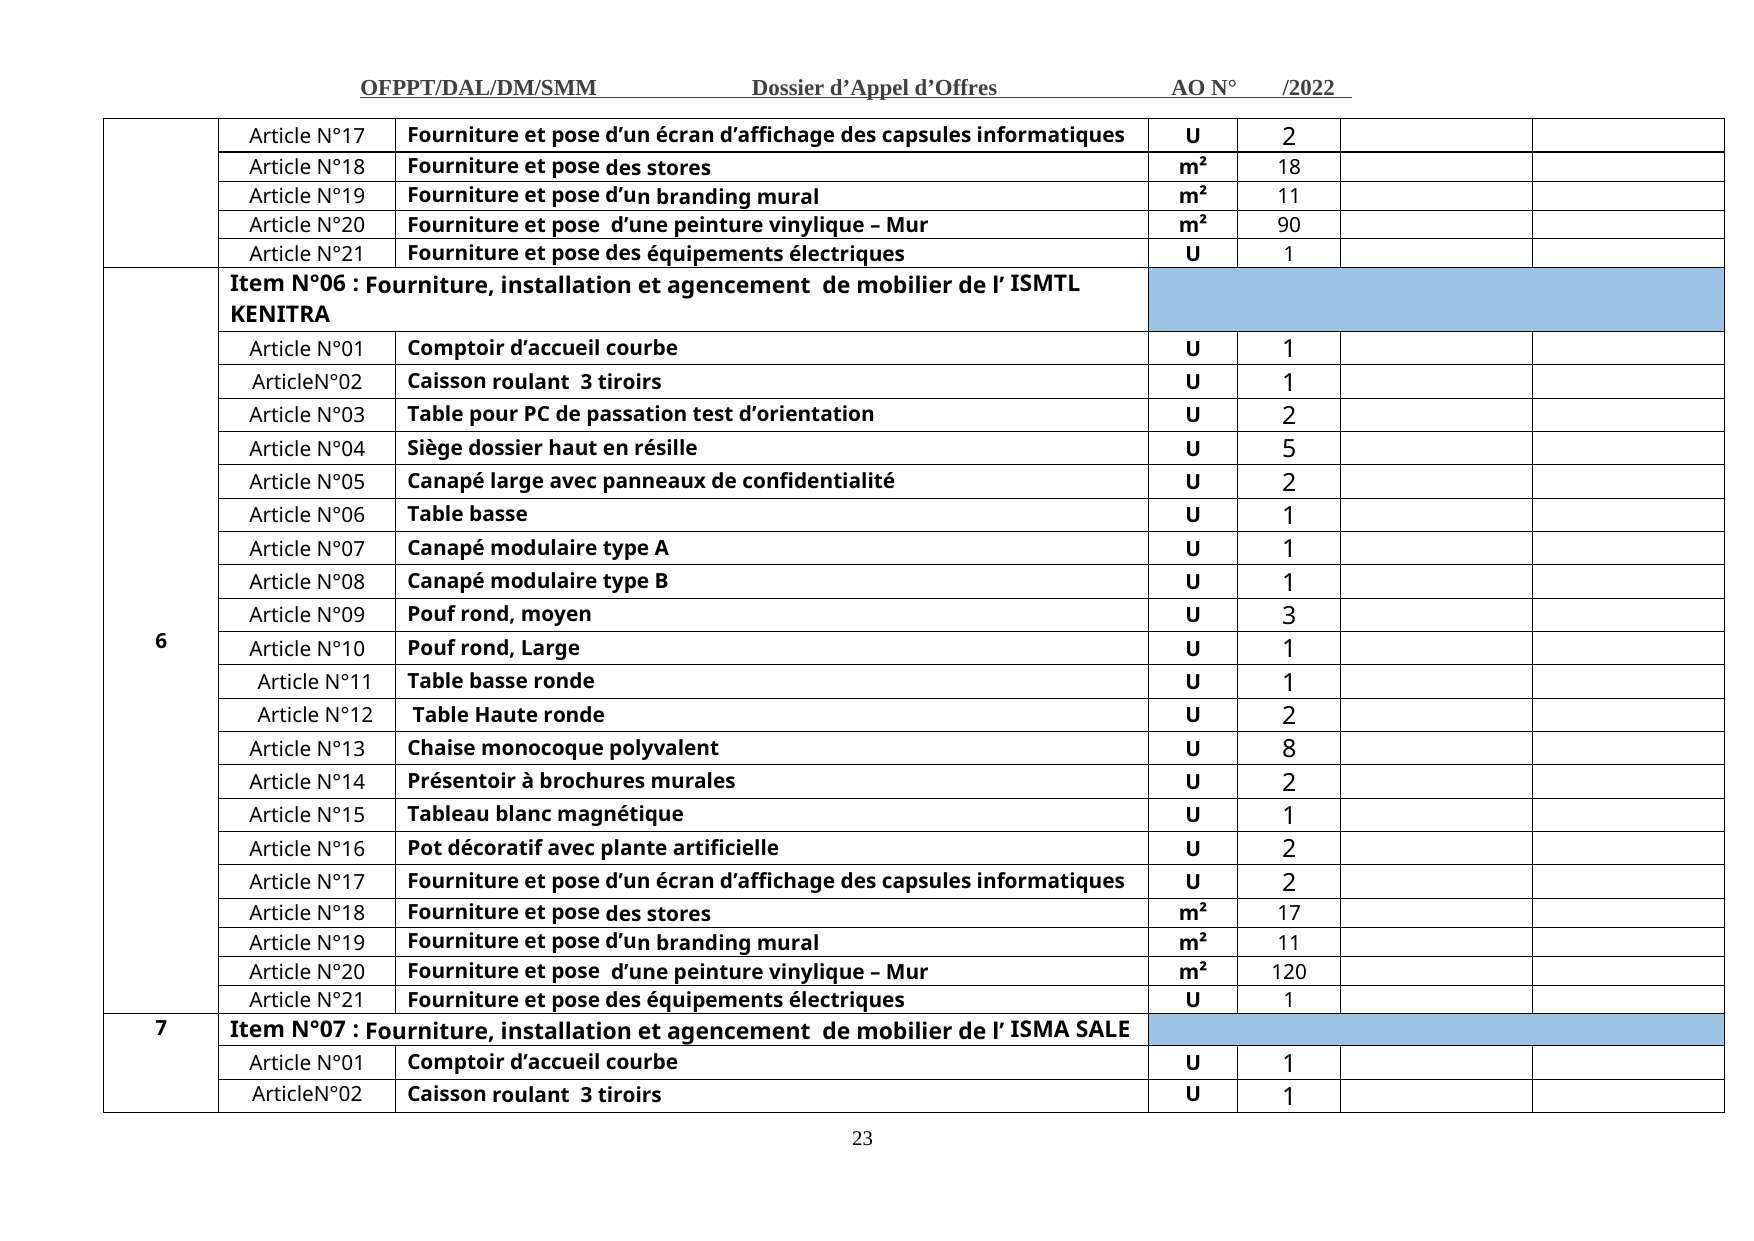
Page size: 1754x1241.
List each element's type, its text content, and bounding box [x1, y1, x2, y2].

table_cell 17 [1238, 899, 1340, 927]
table_cell U [1149, 765, 1237, 797]
table_cell Item N°06 : Fourniture, installation et agencement de mobilier de l’ ISMTL KENITRA [219, 268, 1148, 331]
table_cell [1341, 182, 1532, 210]
table_cell Article N°14 [219, 765, 395, 797]
table_cell U [1149, 665, 1237, 697]
table_cell 5 [1238, 432, 1340, 464]
table_cell [1533, 399, 1724, 431]
table_cell 11 [1238, 928, 1340, 956]
table_cell U [1149, 565, 1237, 597]
table_cell Article N°21 [219, 986, 395, 1013]
table_cell [1341, 499, 1532, 531]
table_cell 2 [1238, 832, 1340, 864]
table_cell Fourniture et pose d’un branding mural [396, 928, 1148, 956]
table_cell [1533, 432, 1724, 464]
table_cell [1341, 799, 1532, 831]
table_cell m² [1149, 928, 1237, 956]
table_cell U [1149, 865, 1237, 897]
table_cell Item N°07 : Fourniture, installation et agencement de mobilier de l’ ISMA SALE [219, 1014, 1148, 1045]
table_cell Article N°15 [219, 799, 395, 831]
table_cell Pot décoratif avec plante artificielle [396, 832, 1148, 864]
table_cell [1533, 332, 1724, 364]
table_cell U [1149, 332, 1237, 364]
table_cell 1 [1238, 565, 1340, 597]
table_cell U [1149, 1046, 1237, 1079]
table_cell Article N°04 [219, 432, 395, 464]
table_cell 1 [1238, 632, 1340, 664]
table_cell [1341, 532, 1532, 564]
table_cell Article N°19 [219, 182, 395, 210]
table_cell U [1149, 832, 1237, 864]
table_cell [1533, 1046, 1724, 1079]
table_cell Canapé modulaire type A [396, 532, 1148, 564]
table_cell [1533, 211, 1724, 238]
table_cell U [1149, 365, 1237, 397]
table_cell [1341, 365, 1532, 397]
table_cell Fourniture et pose d’une peinture vinylique – Mur [396, 211, 1148, 238]
table_cell [1341, 1046, 1532, 1079]
table_cell Article N°12 [219, 699, 395, 731]
table_cell [1533, 119, 1724, 151]
table_cell Fourniture et pose des équipements électriques [396, 986, 1148, 1013]
table_cell [1149, 1014, 1724, 1045]
table_cell Article N°01 [219, 332, 395, 364]
table_cell [1341, 332, 1532, 364]
table_cell Siège dossier haut en résille [396, 432, 1148, 464]
table_cell Article N°10 [219, 632, 395, 664]
table_cell [1533, 365, 1724, 397]
table_cell Article N°07 [219, 532, 395, 564]
table_cell [1533, 799, 1724, 831]
table_cell Article N°17 [219, 119, 395, 151]
table_cell Article N°20 [219, 957, 395, 985]
table_cell [1341, 565, 1532, 597]
table_cell [1533, 632, 1724, 664]
table_cell 1 [1238, 532, 1340, 564]
table_cell [1533, 832, 1724, 864]
table_cell 8 [1238, 732, 1340, 764]
table_cell m² [1149, 211, 1237, 238]
table_cell Fourniture et pose d’un écran d’affichage des capsules informatiques [396, 865, 1148, 897]
table_cell U [1149, 499, 1237, 531]
table_cell Article N°21 [219, 239, 395, 267]
table_cell Article N°05 [219, 465, 395, 497]
table_cell [1533, 732, 1724, 764]
table_cell [1341, 865, 1532, 897]
table_cell [1341, 239, 1532, 267]
table_cell [1341, 665, 1532, 697]
table_cell U [1149, 1080, 1237, 1112]
table_cell U [1149, 599, 1237, 631]
table_cell U [1149, 399, 1237, 431]
table_cell 1 [1238, 1080, 1340, 1112]
table_cell [1533, 765, 1724, 797]
table_cell Table basse ronde [396, 665, 1148, 697]
table_cell Article N°06 [219, 499, 395, 531]
table_cell Comptoir d’accueil courbe [396, 332, 1148, 364]
table_cell Canapé modulaire type B [396, 565, 1148, 597]
table_cell m² [1149, 899, 1237, 927]
table_cell Fourniture et pose d’un branding mural [396, 182, 1148, 210]
table_cell [1533, 182, 1724, 210]
table_cell Table basse [396, 499, 1148, 531]
table_cell [1533, 928, 1724, 956]
table_cell Article N°03 [219, 399, 395, 431]
table_cell Table pour PC de passation test d’orientation [396, 399, 1148, 431]
table_cell Pouf rond, Large [396, 632, 1148, 664]
table_cell [1341, 832, 1532, 864]
table_cell ArticleN°02 [219, 365, 395, 397]
table_cell [1341, 432, 1532, 464]
table_cell U [1149, 732, 1237, 764]
table_cell Article N°19 [219, 928, 395, 956]
table_cell Caisson roulant 3 tiroirs [396, 1080, 1148, 1112]
table_cell U [1149, 532, 1237, 564]
table_cell Table Haute ronde [396, 699, 1148, 731]
table_cell 90 [1238, 211, 1340, 238]
table_cell 1 [1238, 1046, 1340, 1079]
table_cell U [1149, 432, 1237, 464]
table_cell Article N°18 [219, 153, 395, 181]
table_cell Fourniture et pose des stores [396, 153, 1148, 181]
table_cell Pouf rond, moyen [396, 599, 1148, 631]
table_cell 2 [1238, 399, 1340, 431]
table_cell Article N°11 [219, 665, 395, 697]
table_cell [1341, 1080, 1532, 1112]
table_cell [1341, 899, 1532, 927]
table_cell 1 [1238, 799, 1340, 831]
table_cell 6 [104, 268, 218, 1013]
table_cell [1533, 957, 1724, 985]
table_cell Canapé large avec panneaux de confidentialité [396, 465, 1148, 497]
table_cell 11 [1238, 182, 1340, 210]
table_cell Chaise monocoque polyvalent [396, 732, 1148, 764]
table_cell [1533, 1080, 1724, 1112]
table_cell Article N°17 [219, 865, 395, 897]
table_cell [1341, 732, 1532, 764]
table_cell Comptoir d’accueil courbe [396, 1046, 1148, 1079]
table_cell Fourniture et pose des stores [396, 899, 1148, 927]
table_cell m² [1149, 182, 1237, 210]
table_cell [1341, 986, 1532, 1013]
table_cell [1533, 153, 1724, 181]
table_cell [1341, 119, 1532, 151]
table_cell 1 [1238, 365, 1340, 397]
table_cell 2 [1238, 699, 1340, 731]
table_cell [1533, 532, 1724, 564]
table_cell Article N°09 [219, 599, 395, 631]
table_cell [1149, 268, 1724, 331]
table_cell [1341, 765, 1532, 797]
table_cell [1341, 465, 1532, 497]
table_cell 1 [1238, 239, 1340, 267]
table_cell [1533, 699, 1724, 731]
table_cell [1533, 899, 1724, 927]
table_cell 3 [1238, 599, 1340, 631]
table_cell [1341, 399, 1532, 431]
table_cell [1533, 499, 1724, 531]
table_cell [1533, 565, 1724, 597]
table_cell U [1149, 119, 1237, 151]
table_cell 1 [1238, 986, 1340, 1013]
table_cell Article N°20 [219, 211, 395, 238]
table_cell Article N°13 [219, 732, 395, 764]
table_cell Fourniture et pose d’un écran d’affichage des capsules informatiques [396, 119, 1148, 151]
table_cell [1341, 211, 1532, 238]
table_cell Article N°18 [219, 899, 395, 927]
table_cell [1533, 986, 1724, 1013]
table_cell Article N°08 [219, 565, 395, 597]
table_cell U [1149, 239, 1237, 267]
table_cell [1533, 465, 1724, 497]
table_cell [1341, 153, 1532, 181]
table_cell 2 [1238, 865, 1340, 897]
table_cell m² [1149, 957, 1237, 985]
table_cell [1341, 599, 1532, 631]
table_cell ArticleN°02 [219, 1080, 395, 1112]
table_cell U [1149, 799, 1237, 831]
table_cell [1533, 865, 1724, 897]
table_cell [1533, 599, 1724, 631]
table_cell [1341, 699, 1532, 731]
table_cell 2 [1238, 465, 1340, 497]
table_cell 1 [1238, 499, 1340, 531]
table_cell 2 [1238, 119, 1340, 151]
table_cell Article N°01 [219, 1046, 395, 1079]
table_cell Fourniture et pose des équipements électriques [396, 239, 1148, 267]
table_cell Caisson roulant 3 tiroirs [396, 365, 1148, 397]
table_cell Article N°16 [219, 832, 395, 864]
table_cell 1 [1238, 332, 1340, 364]
table_cell m² [1149, 153, 1237, 181]
table_cell Fourniture et pose d’une peinture vinylique – Mur [396, 957, 1148, 985]
table_cell [1533, 239, 1724, 267]
table_cell U [1149, 632, 1237, 664]
table_cell 7 [104, 1014, 218, 1112]
table_cell 18 [1238, 153, 1340, 181]
table_cell Tableau blanc magnétique [396, 799, 1148, 831]
table_cell Présentoir à brochures murales [396, 765, 1148, 797]
table_cell [1341, 632, 1532, 664]
table_cell [1341, 957, 1532, 985]
table_cell U [1149, 699, 1237, 731]
table_cell U [1149, 465, 1237, 497]
table_cell 2 [1238, 765, 1340, 797]
table_cell U [1149, 986, 1237, 1013]
table_cell 120 [1238, 957, 1340, 985]
table_cell [1533, 665, 1724, 697]
table_cell 1 [1238, 665, 1340, 697]
table_cell [1341, 928, 1532, 956]
